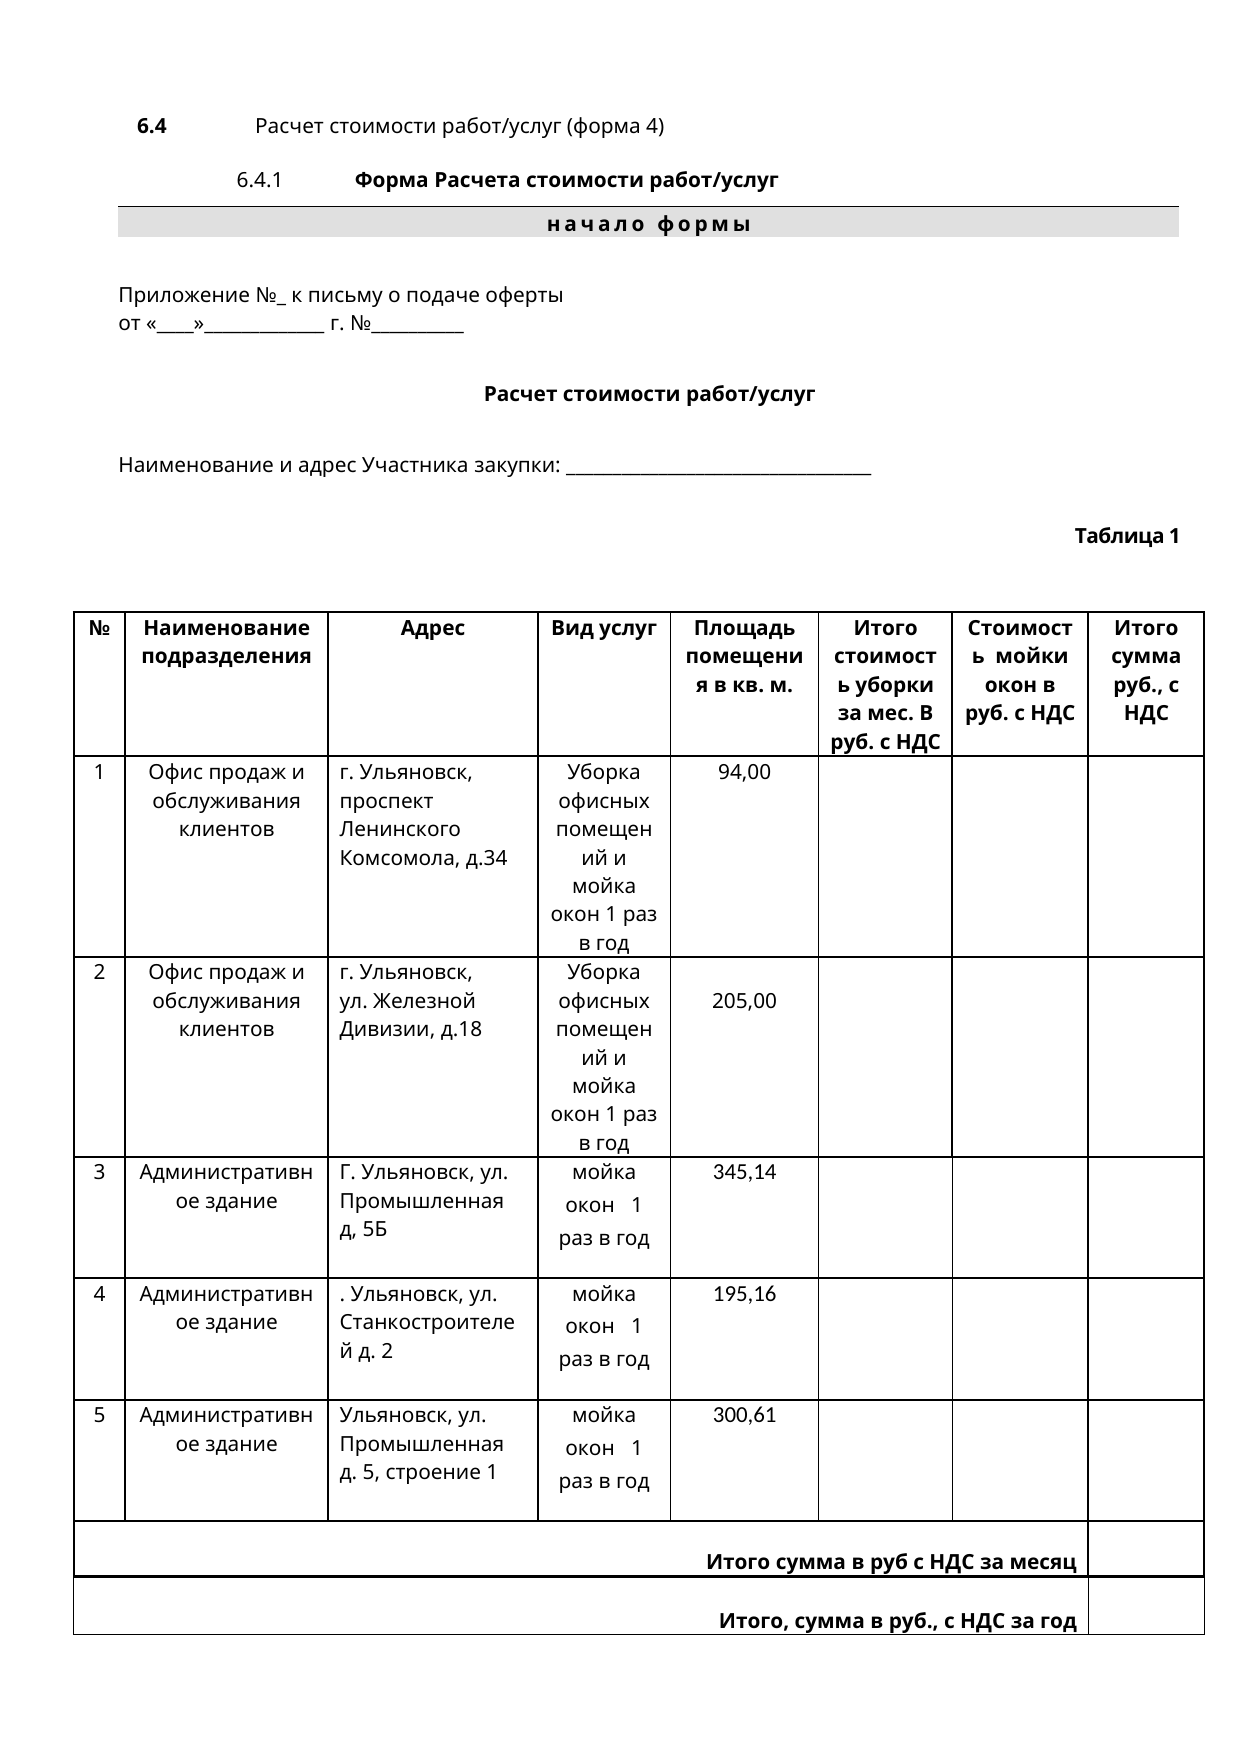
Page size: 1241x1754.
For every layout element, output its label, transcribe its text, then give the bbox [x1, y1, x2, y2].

table_cell [1089, 958, 1203, 1156]
table_cell Административное здание [126, 1279, 327, 1398]
table_header Площадь помещения в кв. м. [671, 613, 818, 755]
text Наименование и адрес Участника закупки: _________________________________ [118, 450, 1181, 479]
table_cell [953, 1158, 1087, 1277]
table_cell 195,16 [671, 1279, 818, 1398]
table_cell [953, 958, 1087, 1156]
text Приложение №_ к письму о подаче оферты от «____»_____________ г. №__________ [118, 280, 1181, 337]
table_header Наименование подразделения [126, 613, 327, 755]
table_cell [819, 1279, 952, 1398]
table_cell Г. Ульяновск, ул. Промышленная д, 5Б [329, 1158, 537, 1277]
table_cell 2 [75, 958, 124, 1156]
table_header Стоимость мойки окон в руб. с НДС [953, 613, 1087, 755]
table_cell [953, 1279, 1087, 1398]
table_header Вид услуг [539, 613, 670, 755]
table_cell мойка окон 1 раз в год [539, 1279, 670, 1398]
table_cell 205,00 [671, 958, 818, 1156]
table_header Итого сумма руб., с НДС [1089, 613, 1203, 755]
table_cell [1089, 1401, 1203, 1520]
table_cell [1089, 1578, 1204, 1634]
table_cell [819, 958, 951, 1156]
table_cell Офис продаж и обслуживания клиентов [126, 958, 327, 1156]
table_cell [953, 757, 1087, 956]
table_cell 4 [75, 1279, 124, 1398]
table_cell 1 [75, 757, 124, 956]
table_cell [819, 1401, 952, 1520]
table_header Итого стоимость уборки за мес. В руб. с НДС [819, 613, 951, 755]
table_cell г. Ульяновск, ул. Железной Дивизии, д.18 [329, 958, 537, 1156]
table_cell Итого, сумма в руб., с НДС за год [74, 1578, 1088, 1634]
table_cell [1089, 1158, 1203, 1277]
table_cell Уборка офисных помещений и мойка окон 1 раз в год [539, 757, 670, 956]
table_cell [1089, 1522, 1203, 1575]
table_cell мойка окон 1 раз в год [539, 1158, 670, 1277]
table_cell 5 [75, 1401, 124, 1520]
table_header № [75, 613, 124, 755]
table_cell Ульяновск, ул. Промышленная д. 5, строение 1 [329, 1401, 537, 1520]
table_cell [953, 1401, 1087, 1520]
table_header Адрес [329, 613, 537, 755]
table_cell Офис продаж и обслуживания клиентов [126, 757, 327, 956]
table_cell 3 [75, 1158, 124, 1277]
table_cell г. Ульяновск, проспект Ленинского Комсомола, д.34 [329, 757, 537, 956]
table_cell [819, 1158, 952, 1277]
text Таблица 1 [118, 521, 1181, 550]
list Форма Расчета стоимости работ/услуг [236, 165, 1181, 193]
table_cell . Ульяновск, ул. Станкостроителей д. 2 [329, 1279, 537, 1398]
table_cell 94,00 [671, 757, 818, 956]
table_cell [819, 757, 951, 956]
table_cell [1089, 1279, 1203, 1398]
text Расчет стоимости работ/услуг [118, 379, 1181, 408]
table_cell [1089, 757, 1203, 956]
table_cell 345,14 [671, 1158, 818, 1277]
table_cell Итого сумма в руб с НДС за месяц [75, 1522, 1087, 1575]
table_cell 300,61 [671, 1401, 818, 1520]
table_cell мойка окон 1 раз в год [539, 1401, 670, 1520]
text начало формы [118, 207, 1179, 237]
subtitle Расчет стоимости работ/услуг (форма 4) [137, 111, 1181, 140]
table_cell Административное здание [126, 1158, 327, 1277]
table_cell Уборка офисных помещений и мойка окон 1 раз в год [539, 958, 670, 1156]
table_cell Административное здание [126, 1401, 327, 1520]
